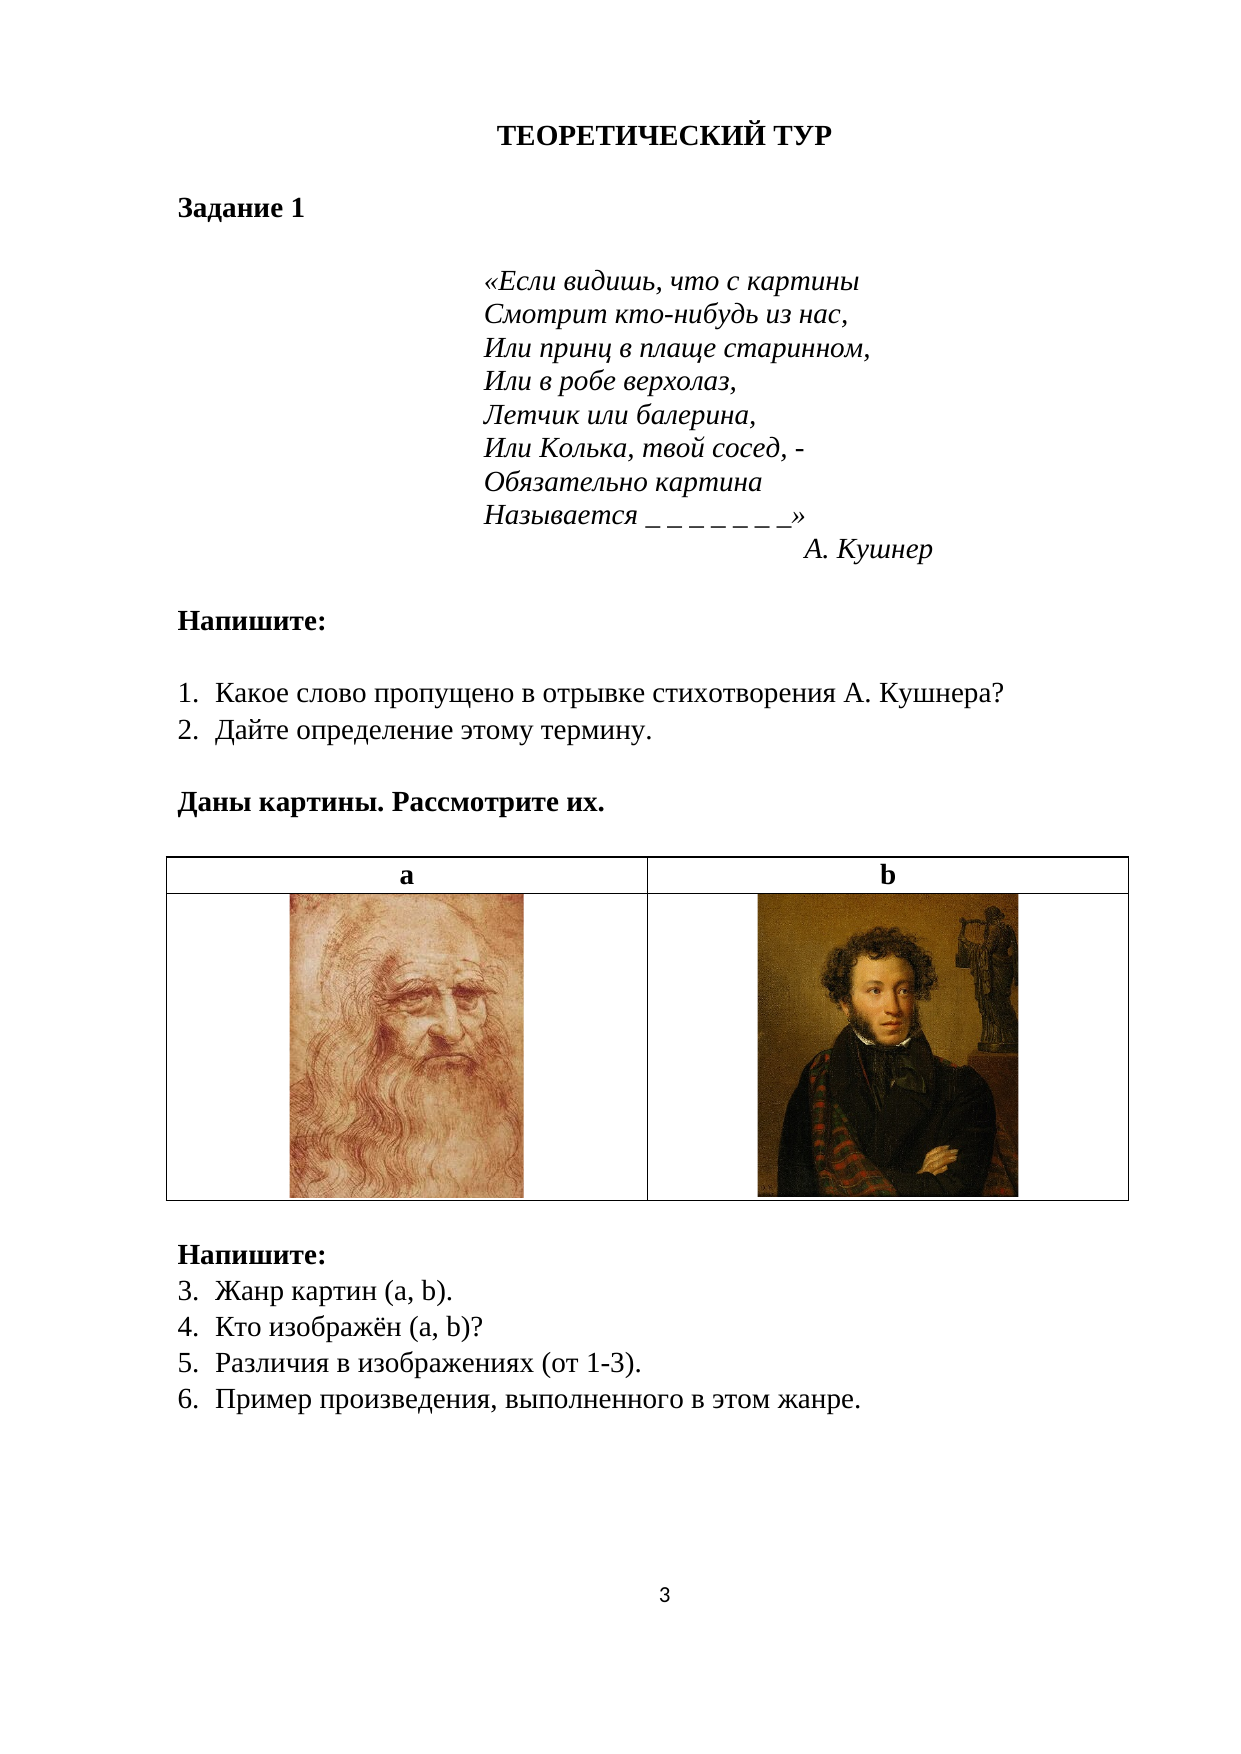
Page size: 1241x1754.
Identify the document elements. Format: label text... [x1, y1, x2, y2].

text Называется _ _ _ _ _ _ _» [177, 497, 1152, 531]
text Обязательно картина [177, 464, 1152, 497]
list Различия в изображениях (от 1-3). [177, 1345, 1152, 1379]
list Какое слово пропущено в отрывке стихотворения А. Кушнера? [177, 676, 1152, 709]
text Напишите: [177, 603, 1152, 637]
list Дайте определение этому термину. [177, 712, 1152, 745]
text Смотрит кто-нибудь из нас, [177, 296, 1152, 330]
text Напишите: [177, 1237, 1152, 1270]
text Даны картины. Рассмотрите их. [177, 784, 1152, 818]
picture [757, 894, 1019, 1197]
text «Если видишь, что с картины [177, 263, 1152, 296]
text ТЕОРЕТИЧЕСКИЙ ТУР [177, 118, 1152, 152]
picture [289, 894, 524, 1198]
text Задание 1 [177, 190, 1152, 224]
text Летчик или балерина, [177, 397, 1152, 430]
table_header a [167, 858, 647, 893]
text Или в робе верхолаз, [177, 363, 1152, 397]
table_cell [167, 894, 647, 1200]
text Или Колька, твой сосед, - [177, 430, 1152, 464]
text Или принц в плаще старинном, [177, 330, 1152, 363]
table_cell [648, 894, 1128, 1200]
list Жанр картин (a, b). [177, 1273, 1152, 1307]
table_header b [648, 858, 1128, 893]
text А. Кушнер [177, 531, 1152, 564]
list Кто изображён (a, b)? [177, 1309, 1152, 1343]
list Пример произведения, выполненного в этом жанре. [177, 1381, 1152, 1415]
